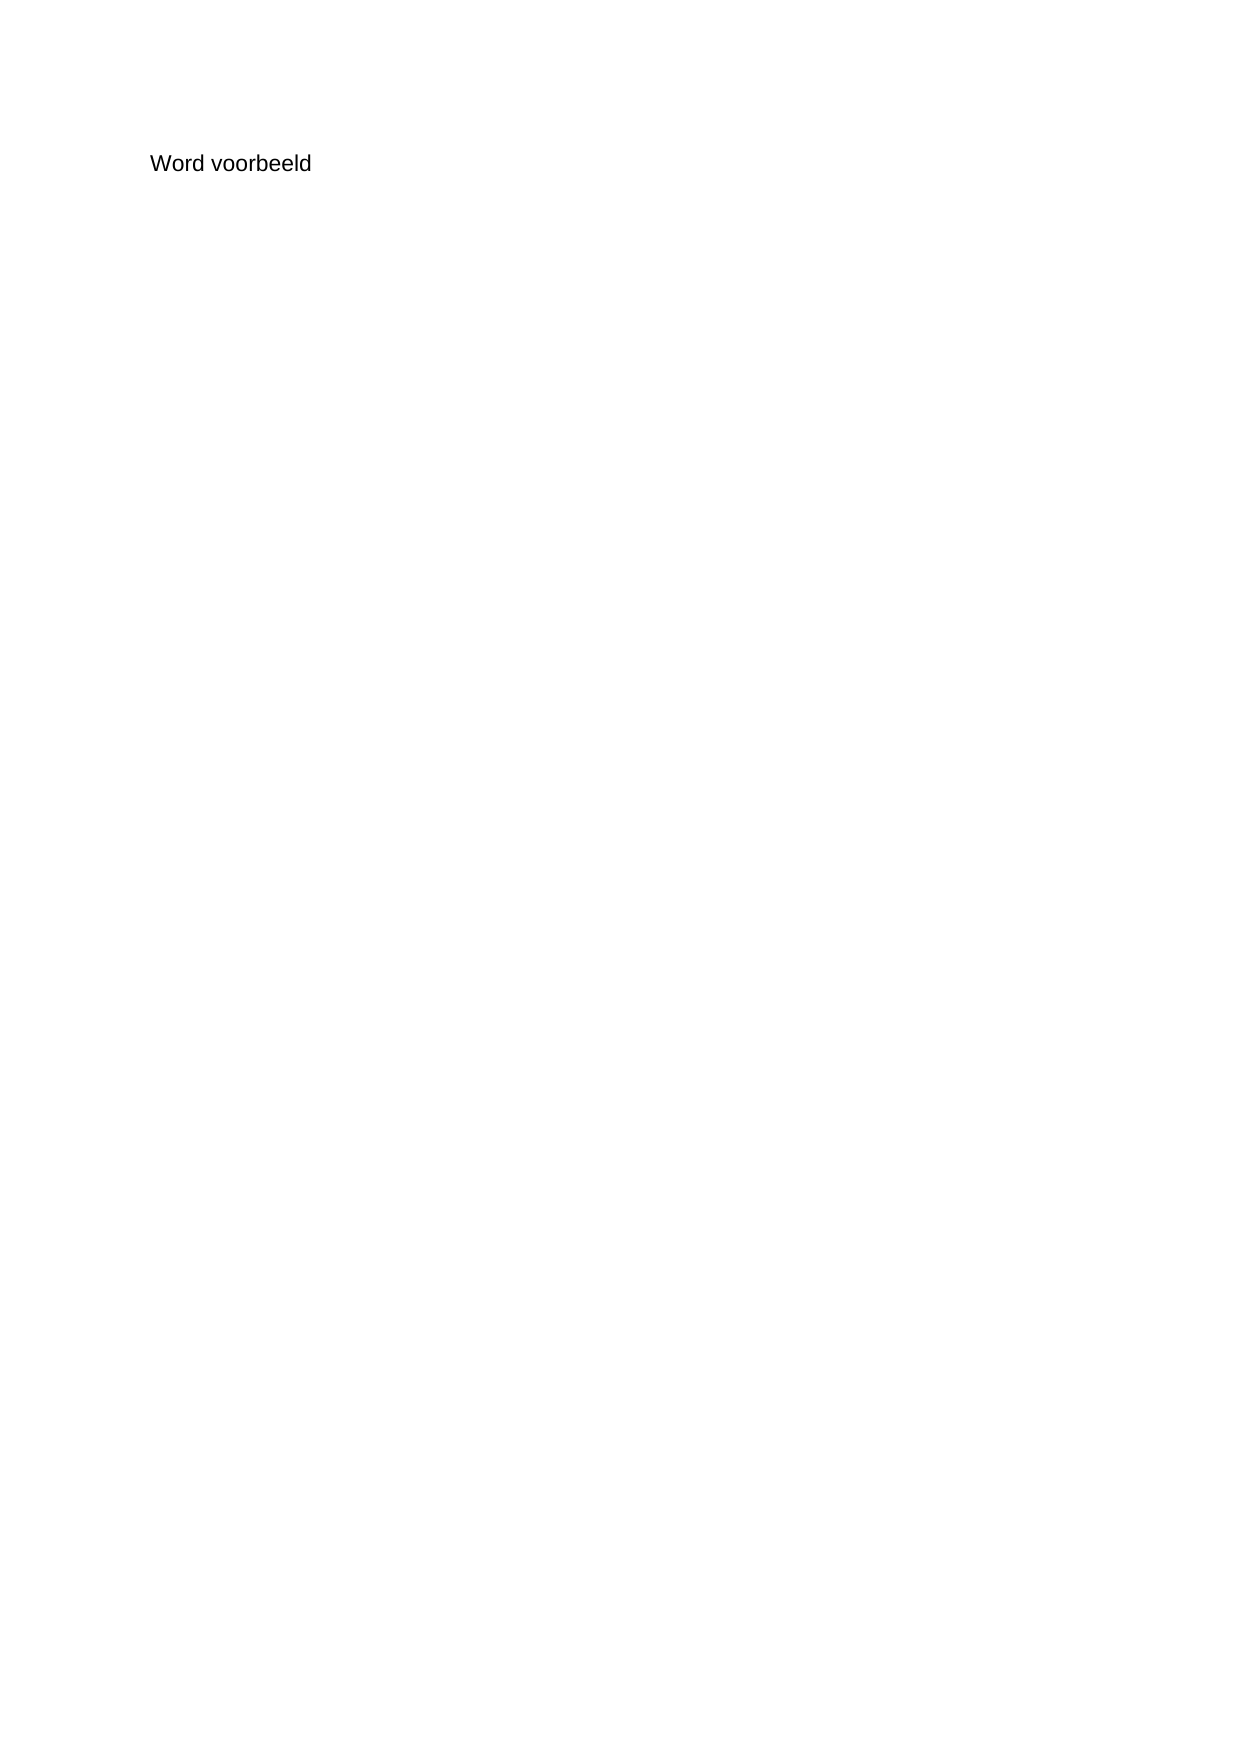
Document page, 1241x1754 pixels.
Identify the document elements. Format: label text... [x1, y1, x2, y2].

text Word voorbeeld [150, 150, 1090, 176]
